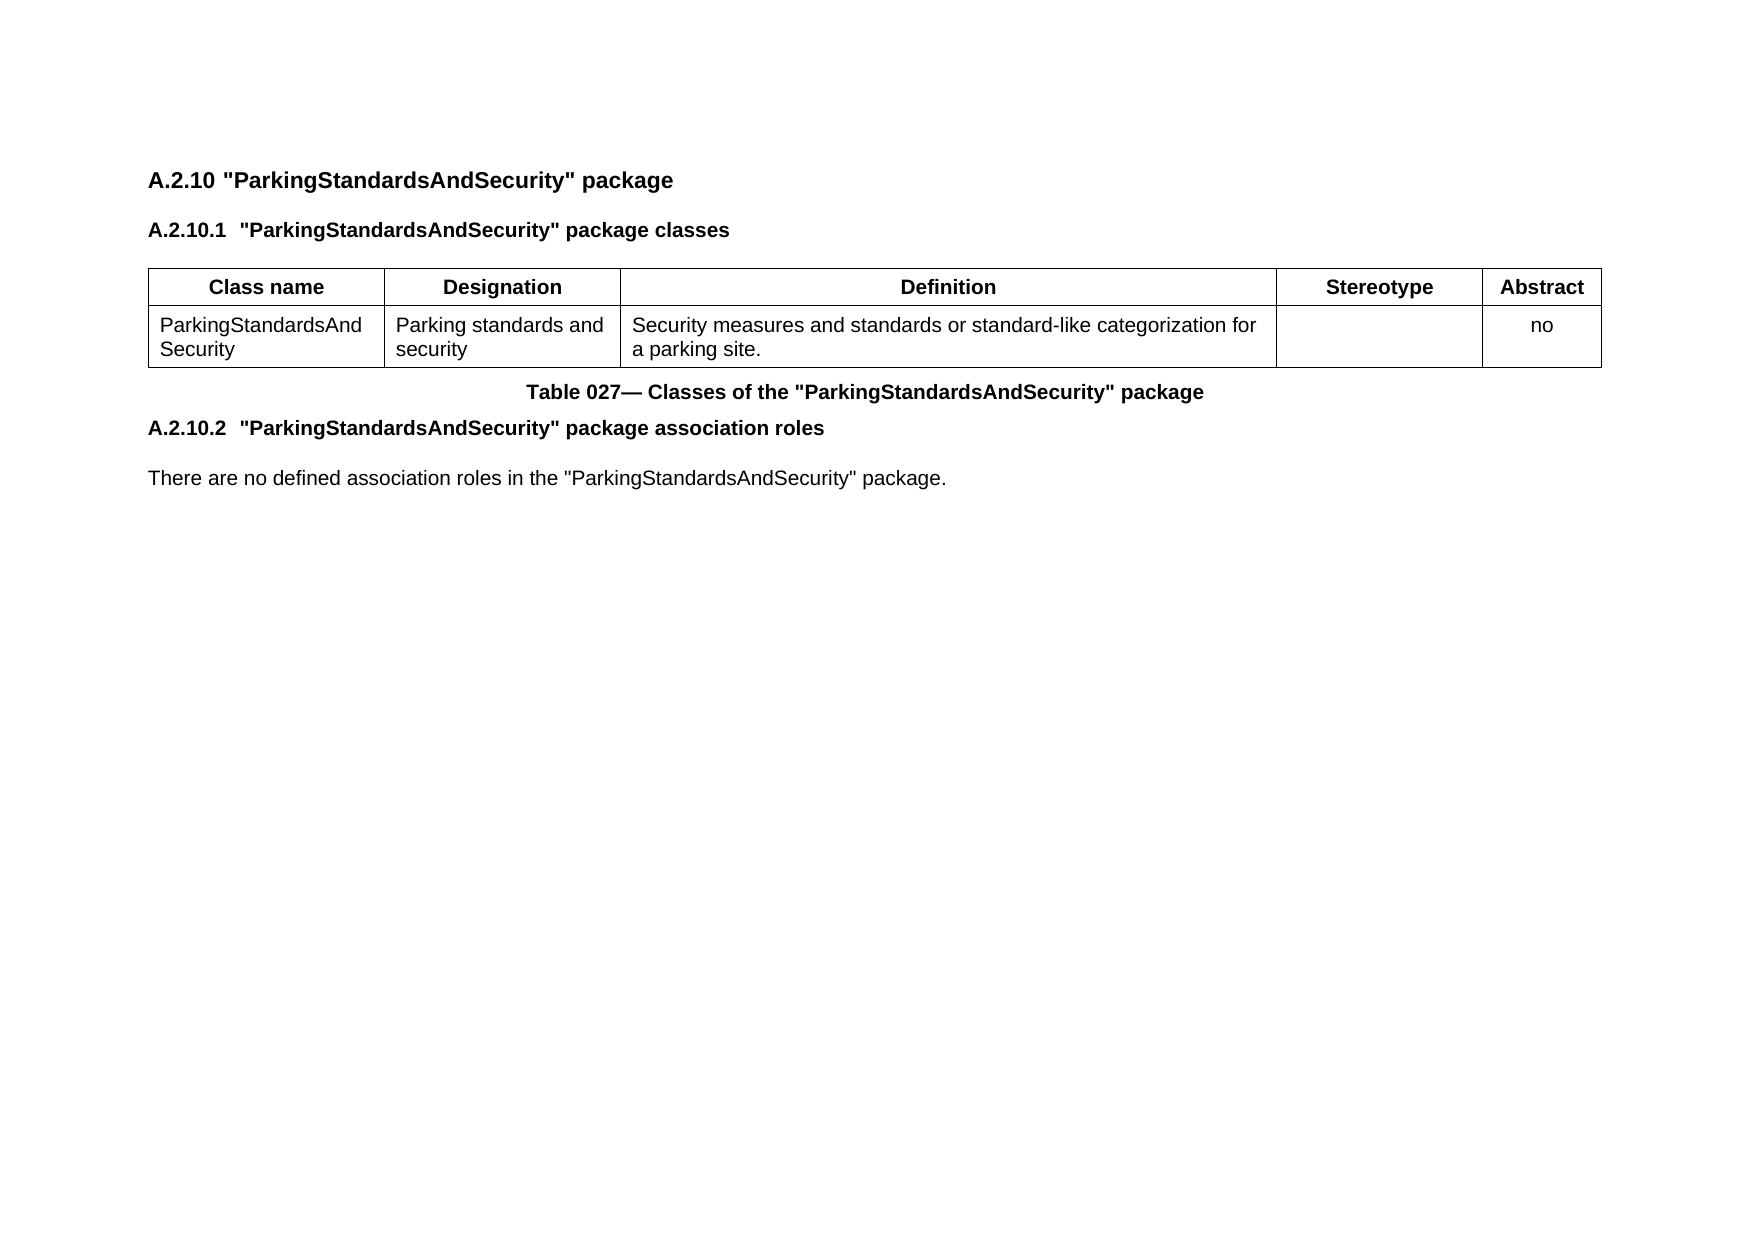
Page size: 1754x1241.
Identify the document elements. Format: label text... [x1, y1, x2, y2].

title Table 27— Classes of the "ParkingStandardsAndSecurity" package [148, 380, 1583, 404]
table_header Definition [621, 269, 1276, 305]
text "ParkingStandardsAndSecurity" package classes [148, 219, 1583, 243]
table_header Designation [385, 269, 620, 305]
table_header Stereotype [1277, 269, 1482, 305]
table_cell no [1483, 306, 1601, 367]
table_header Abstract [1483, 269, 1601, 305]
table_header Class name [149, 269, 384, 305]
text "ParkingStandardsAndSecurity" package association roles [148, 417, 1583, 441]
table_cell ParkingStandardsAndSecurity [149, 306, 384, 367]
text There are no defined association roles in the "ParkingStandardsAndSecurity" package. [148, 466, 1583, 489]
table_cell [1277, 306, 1482, 367]
table_cell Parking standards and security [385, 306, 620, 367]
text "ParkingStandardsAndSecurity" package [148, 168, 1583, 194]
table_cell Security measures and standards or standard-like categorization for a parking site. [621, 306, 1276, 367]
